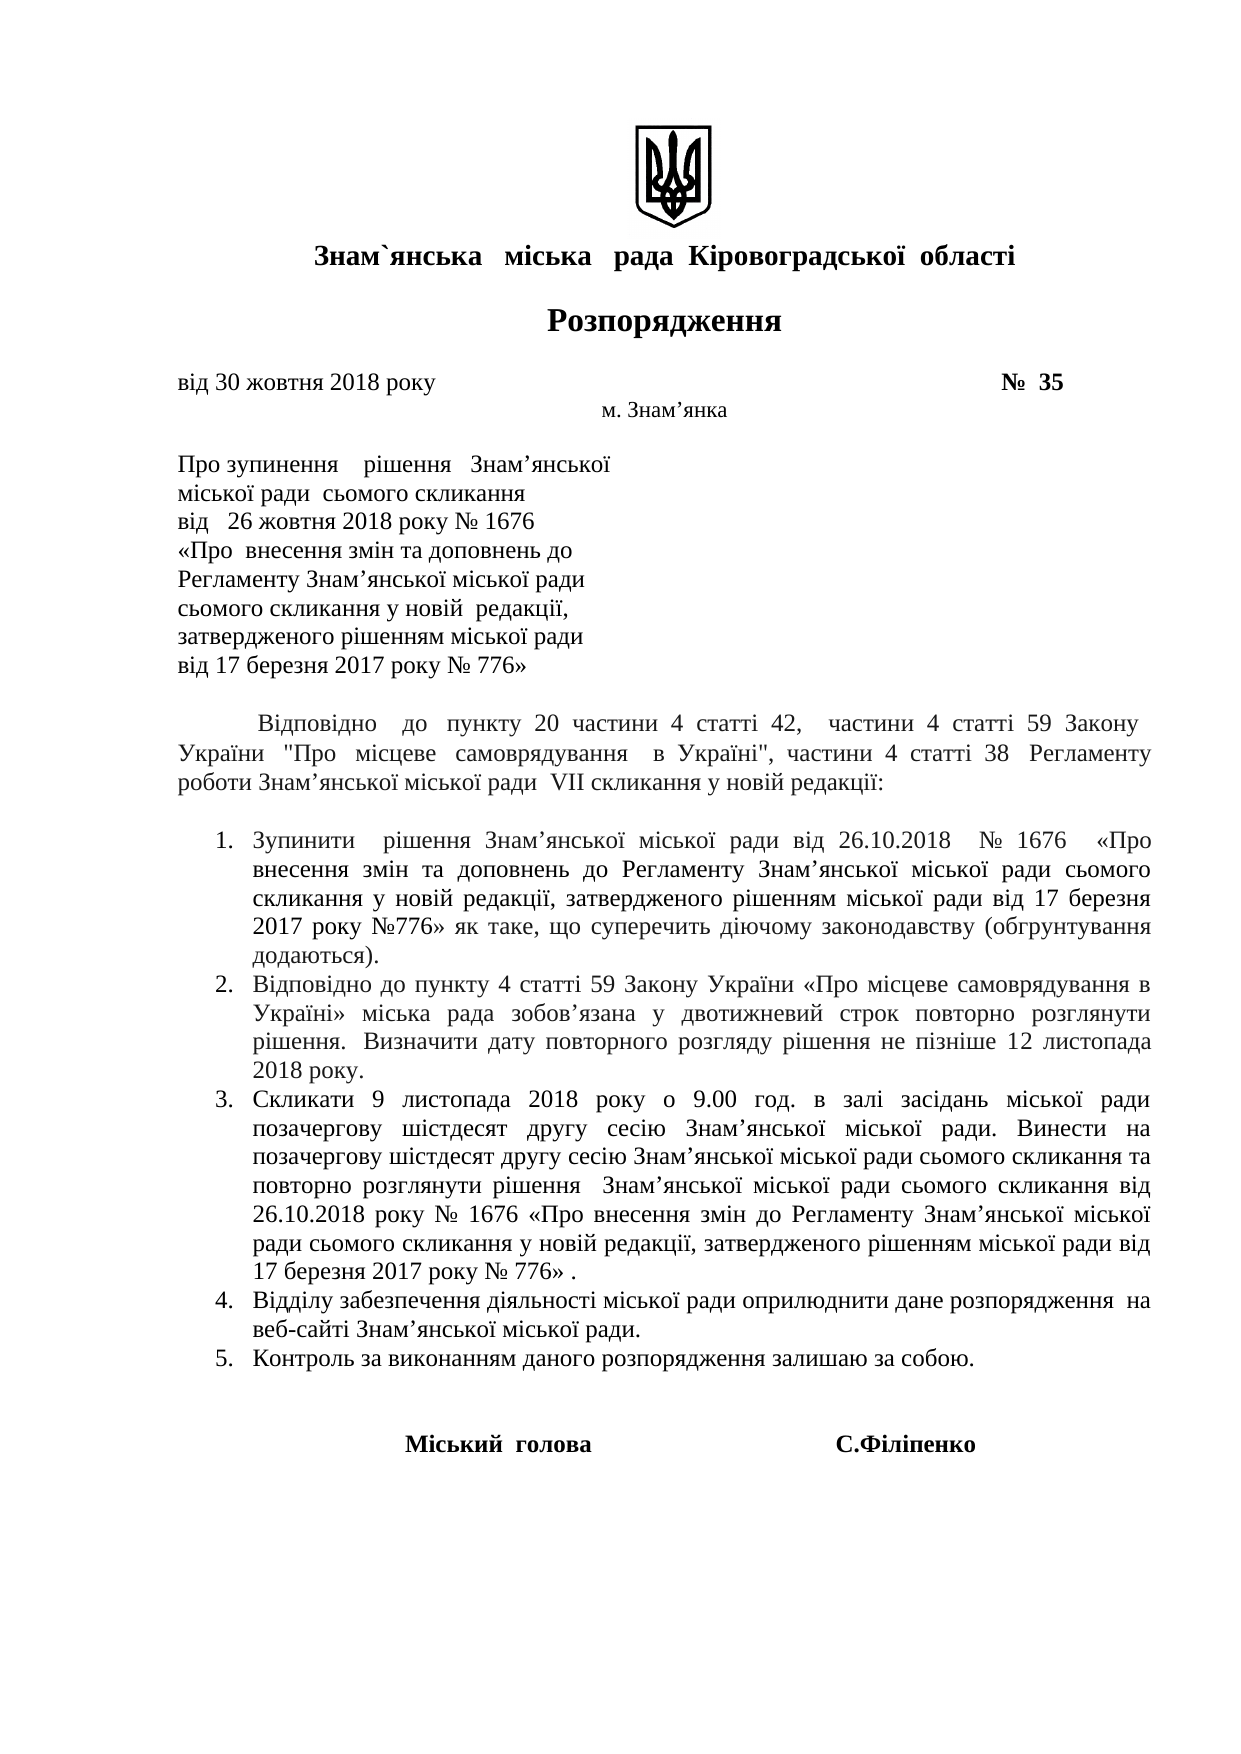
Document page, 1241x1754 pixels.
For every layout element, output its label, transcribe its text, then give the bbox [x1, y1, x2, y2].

text Про зупинення рішення Знам’янської [177, 449, 1152, 478]
text Відповідно до пункту 20 частини 4 статті 42, частини 4 статті 59 Закону України "Про місцеве самоврядування в Україні", частини 4 статті 38 Регламенту роботи Знам’янської міської ради VII скликання у новій редакції: [177, 708, 1152, 796]
list Відповідно до пункту 4 статті 59 Закону України «Про місцеве самоврядування в Україні» міська рада зобов’язана у двотижневий строк повторно розглянути рішення. Визначити дату повторного розгляду рішення не пізніше 12 листопада 2018 року. [215, 969, 1152, 1084]
text «Про внесення змін та доповнень до [177, 535, 1152, 564]
list Контроль за виконанням даного розпорядження залишаю за собою. [215, 1343, 1152, 1371]
picture [627, 118, 721, 239]
list Скликати 9 листопада 2018 року о 9.00 год. в залі засідань міської ради позачергову шістдесят другу сесію Знам’янської міської ради. Винести на позачергову шістдесят другу сесію Знам’янської міської ради сьомого скликання та повторно розглянути рішення Знам’янської міської ради сьомого скликання від 26.10.2018 року № 1676 «Про внесення змін до Регламенту Знам’янської міської ради сьомого скликання у новій редакції, затвердженого рішенням міської ради від 17 березня 2017 року № 776» . [215, 1084, 1152, 1285]
list Зупинити рішення Знам’янської міської ради від 26.10.2018 № 1676 «Про внесення змін та доповнень до Регламенту Знам’янської міської ради сьомого скликання у новій редакції, затвердженого рішенням міської ради від 17 березня 2017 року №776» як таке, що суперечить діючому законодавству (обгрунтування додаються). [215, 825, 1152, 969]
subtitle м. Знам’янка [177, 396, 1152, 423]
text Міський голова С.Філіпенко [177, 1429, 1152, 1458]
list Відділу забезпечення діяльності міської ради оприлюднити дане розпорядження на веб-сайті Знам’янської міської ради. [215, 1285, 1152, 1343]
subtitle від 30 жовтня 2018 року № 35 [177, 367, 1152, 396]
title Знам`янська міська рада Кіровоградської області [177, 118, 1152, 272]
text Регламенту Знам’янської міської ради [177, 564, 1152, 593]
text від 26 жовтня 2018 року № 1676 [177, 506, 1152, 535]
text міської ради сьомого скликання [177, 478, 1152, 506]
text сьомого скликання у новій редакції, [177, 593, 1152, 621]
subtitle Розпорядження [177, 300, 1152, 339]
text від 17 березня 2017 року № 776» [177, 650, 1152, 679]
text затвердженого рішенням міської ради [177, 621, 1152, 650]
